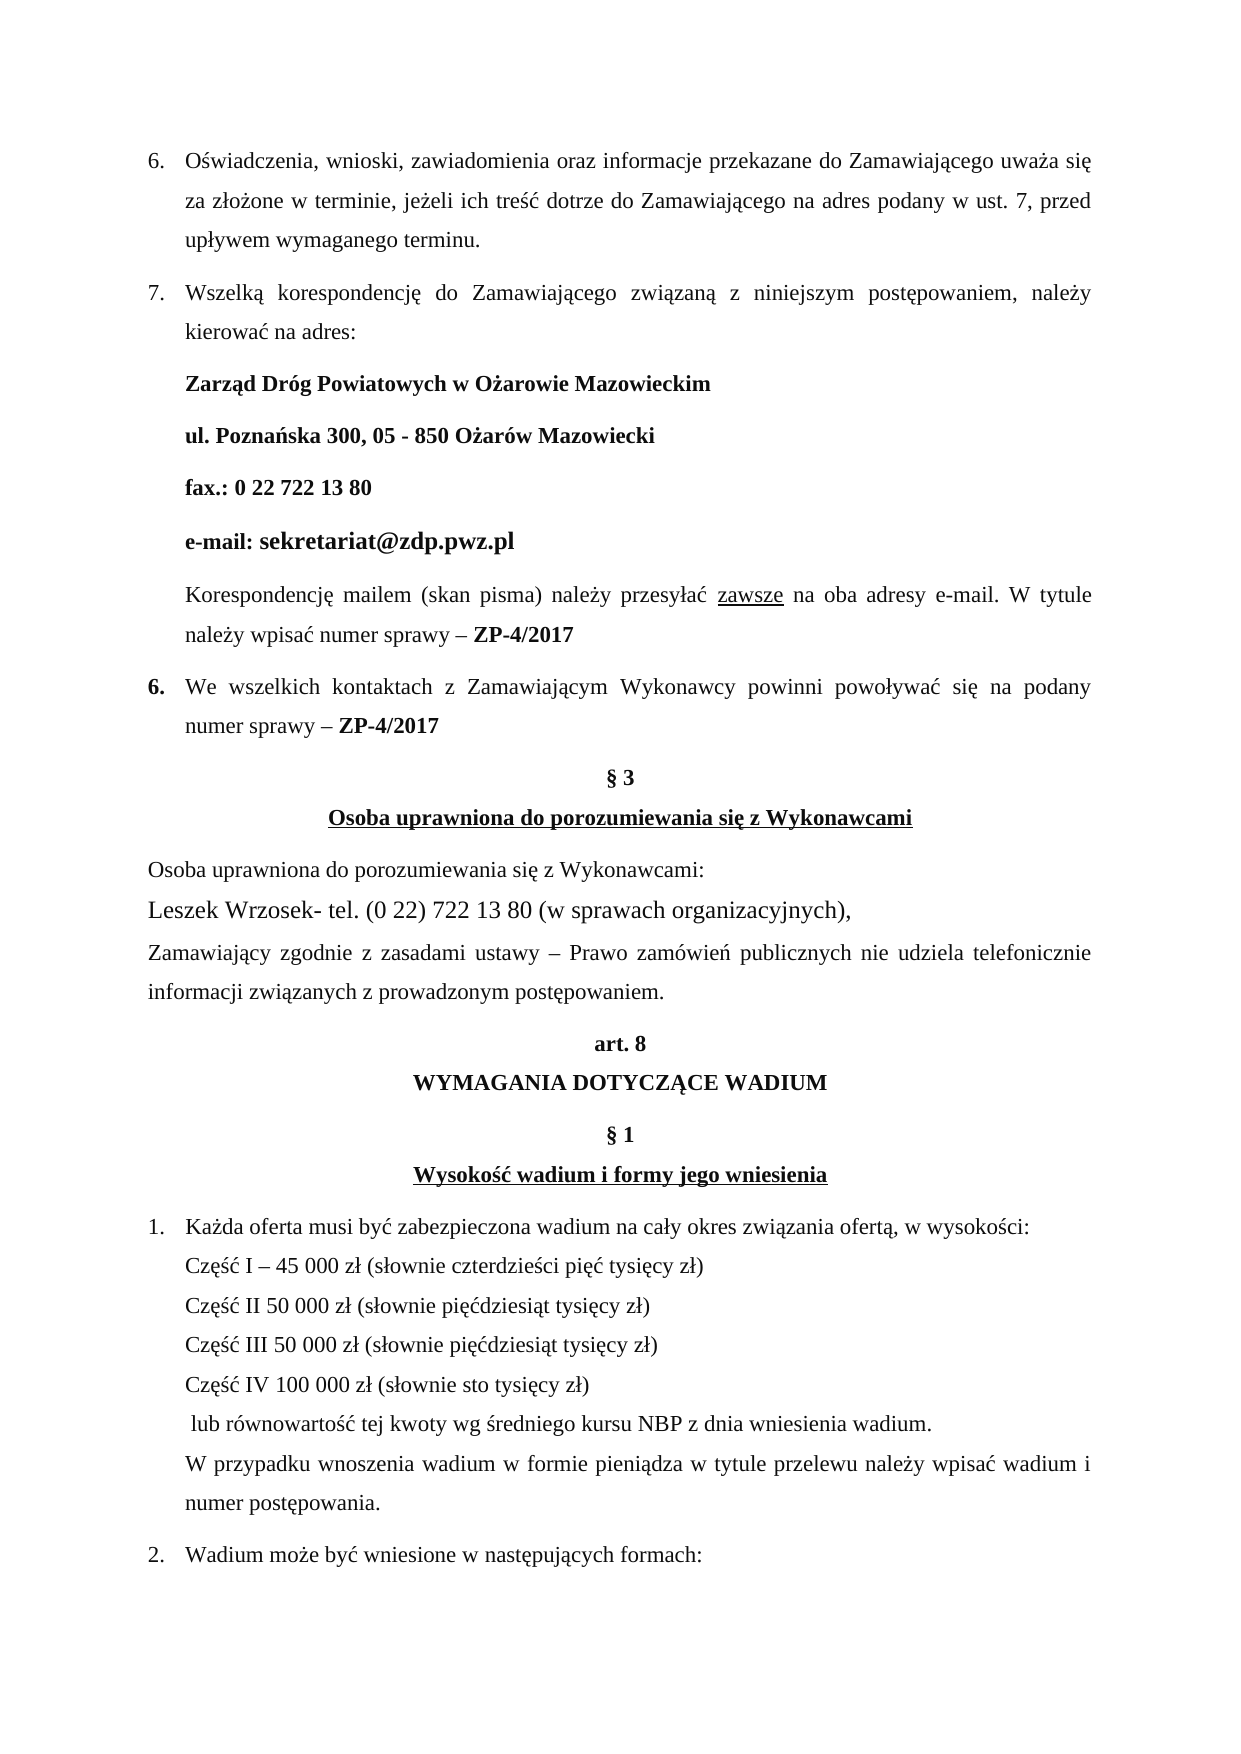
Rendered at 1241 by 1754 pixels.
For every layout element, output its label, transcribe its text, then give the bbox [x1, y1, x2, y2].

text Leszek Wrzosek- tel. (0 22) 722 13 80 (w sprawach organizacyjnych), [148, 895, 1093, 924]
list We wszelkich kontaktach z Zamawiającym Wykonawcy powinni powoływać się na podany numer sprawy – ZP-4/2017 [148, 673, 1093, 739]
list Oświadczenia, wnioski, zawiadomienia oraz informacje przekazane do Zamawiającego uważa się za złożone w terminie, jeżeli ich treść dotrze do Zamawiającego na adres podany w ust. 7, przed upływem wymaganego terminu. [148, 148, 1093, 253]
list Wadium może być wniesione w następujących formach: [148, 1541, 1093, 1568]
text § 1 [148, 1121, 1093, 1148]
text W przypadku wnoszenia wadium w formie pieniądza w tytule przelewu należy wpisać wadium i numer postępowania. [185, 1450, 1093, 1516]
text Część IV 100 000 zł (słownie sto tysięcy zł) [185, 1371, 1093, 1397]
list Wszelką korespondencję do Zamawiającego związaną z niniejszym postępowaniem, należy kierować na adres: [148, 278, 1093, 344]
text Część II 50 000 zł (słownie pięćdziesiąt tysięcy zł) [185, 1292, 1093, 1318]
text Korespondencję mailem (skan pisma) należy przesyłać zawsze na oba adresy e-mail. W tytule należy wpisać numer sprawy – ZP-4/2017 [185, 582, 1093, 647]
text WYMAGANIA DOTYCZĄCE WADIUM [148, 1069, 1093, 1096]
text Część I – 45 000 zł (słownie czterdzieści pięć tysięcy zł) [185, 1252, 1093, 1279]
text Część III 50 000 zł (słownie pięćdziesiąt tysięcy zł) [185, 1331, 1093, 1358]
list Każda oferta musi być zabezpieczona wadium na cały okres związania ofertą, w wysokości: [148, 1213, 1093, 1239]
text Zamawiający zgodnie z zasadami ustawy – Prawo zamówień publicznych nie udziela telefonicznie informacji związanych z prowadzonym postępowaniem. [148, 938, 1093, 1004]
text Osoba uprawniona do porozumiewania się z Wykonawcami: [148, 856, 1093, 882]
text art. 8 [148, 1030, 1093, 1056]
text fax.: 0 22 722 13 80 [185, 474, 1093, 500]
text ul. Poznańska 300, 05 - 850 Ożarów Mazowiecki [185, 422, 1093, 448]
text lub równowartość tej kwoty wg średniego kursu NBP z dnia wniesienia wadium. [185, 1410, 1093, 1437]
text § 3 [148, 764, 1093, 791]
text e-mail: sekretariat@zdp.pwz.pl [185, 526, 1093, 555]
text Osoba uprawniona do porozumiewania się z Wykonawcami [148, 804, 1093, 830]
text Wysokość wadium i formy jego wniesienia [148, 1161, 1093, 1187]
text Zarząd Dróg Powiatowych w Ożarowie Mazowieckim [185, 370, 1093, 396]
